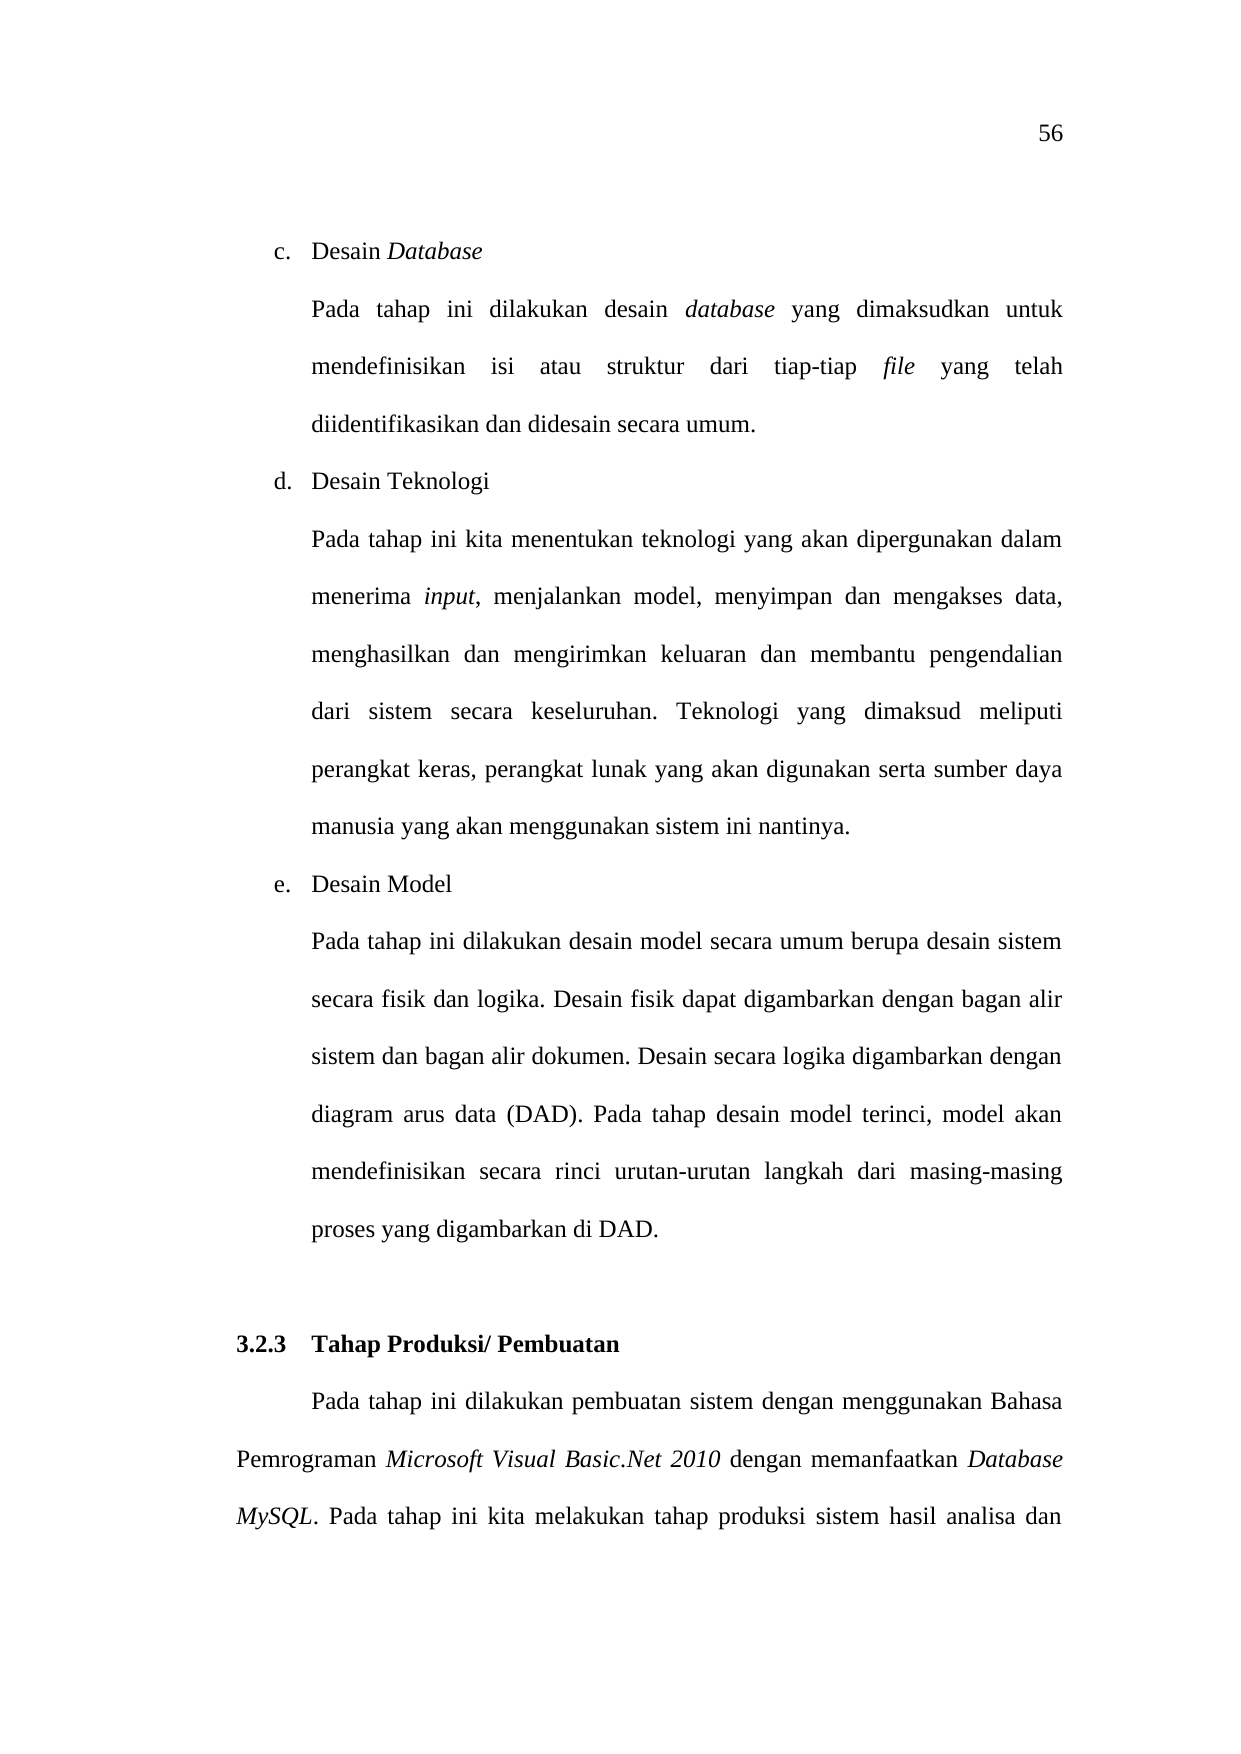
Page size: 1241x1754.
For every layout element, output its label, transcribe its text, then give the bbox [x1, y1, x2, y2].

text Pada tahap ini kita menentukan teknologi yang akan dipergunakan dalam menerima input, menjalankan model, menyimpan dan mengakses data, menghasilkan dan mengirimkan keluaran dan membantu pengendalian dari sistem secara keseluruhan. Teknologi yang dimaksud meliputi perangkat keras, perangkat lunak yang akan digunakan serta sumber daya manusia yang akan menggunakan sistem ini nantinya. [311, 524, 1063, 840]
list Desain Teknologi [274, 466, 1063, 495]
list Desain Database [274, 236, 1063, 265]
list Pada tahap ini dilakukan desain database yang dimaksudkan untuk mendefinisikan isi atau struktur dari tiap-tiap file yang telah diidentifikasikan dan didesain secara umum. [311, 294, 1063, 437]
text Pada tahap ini dilakukan desain model secara umum berupa desain sistem secara fisik dan logika. Desain fisik dapat digambarkan dengan bagan alir sistem dan bagan alir dokumen. Desain secara logika digambarkan dengan diagram arus data (DAD). Pada tahap desain model terinci, model akan mendefinisikan secara rinci urutan-urutan langkah dari masing-masing proses yang digambarkan di DAD. [311, 926, 1063, 1242]
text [236, 1386, 1063, 1530]
list Desain Model [274, 869, 1063, 897]
text 3.2.3 Tahap Produksi/ Pembuatan [236, 1329, 1063, 1357]
